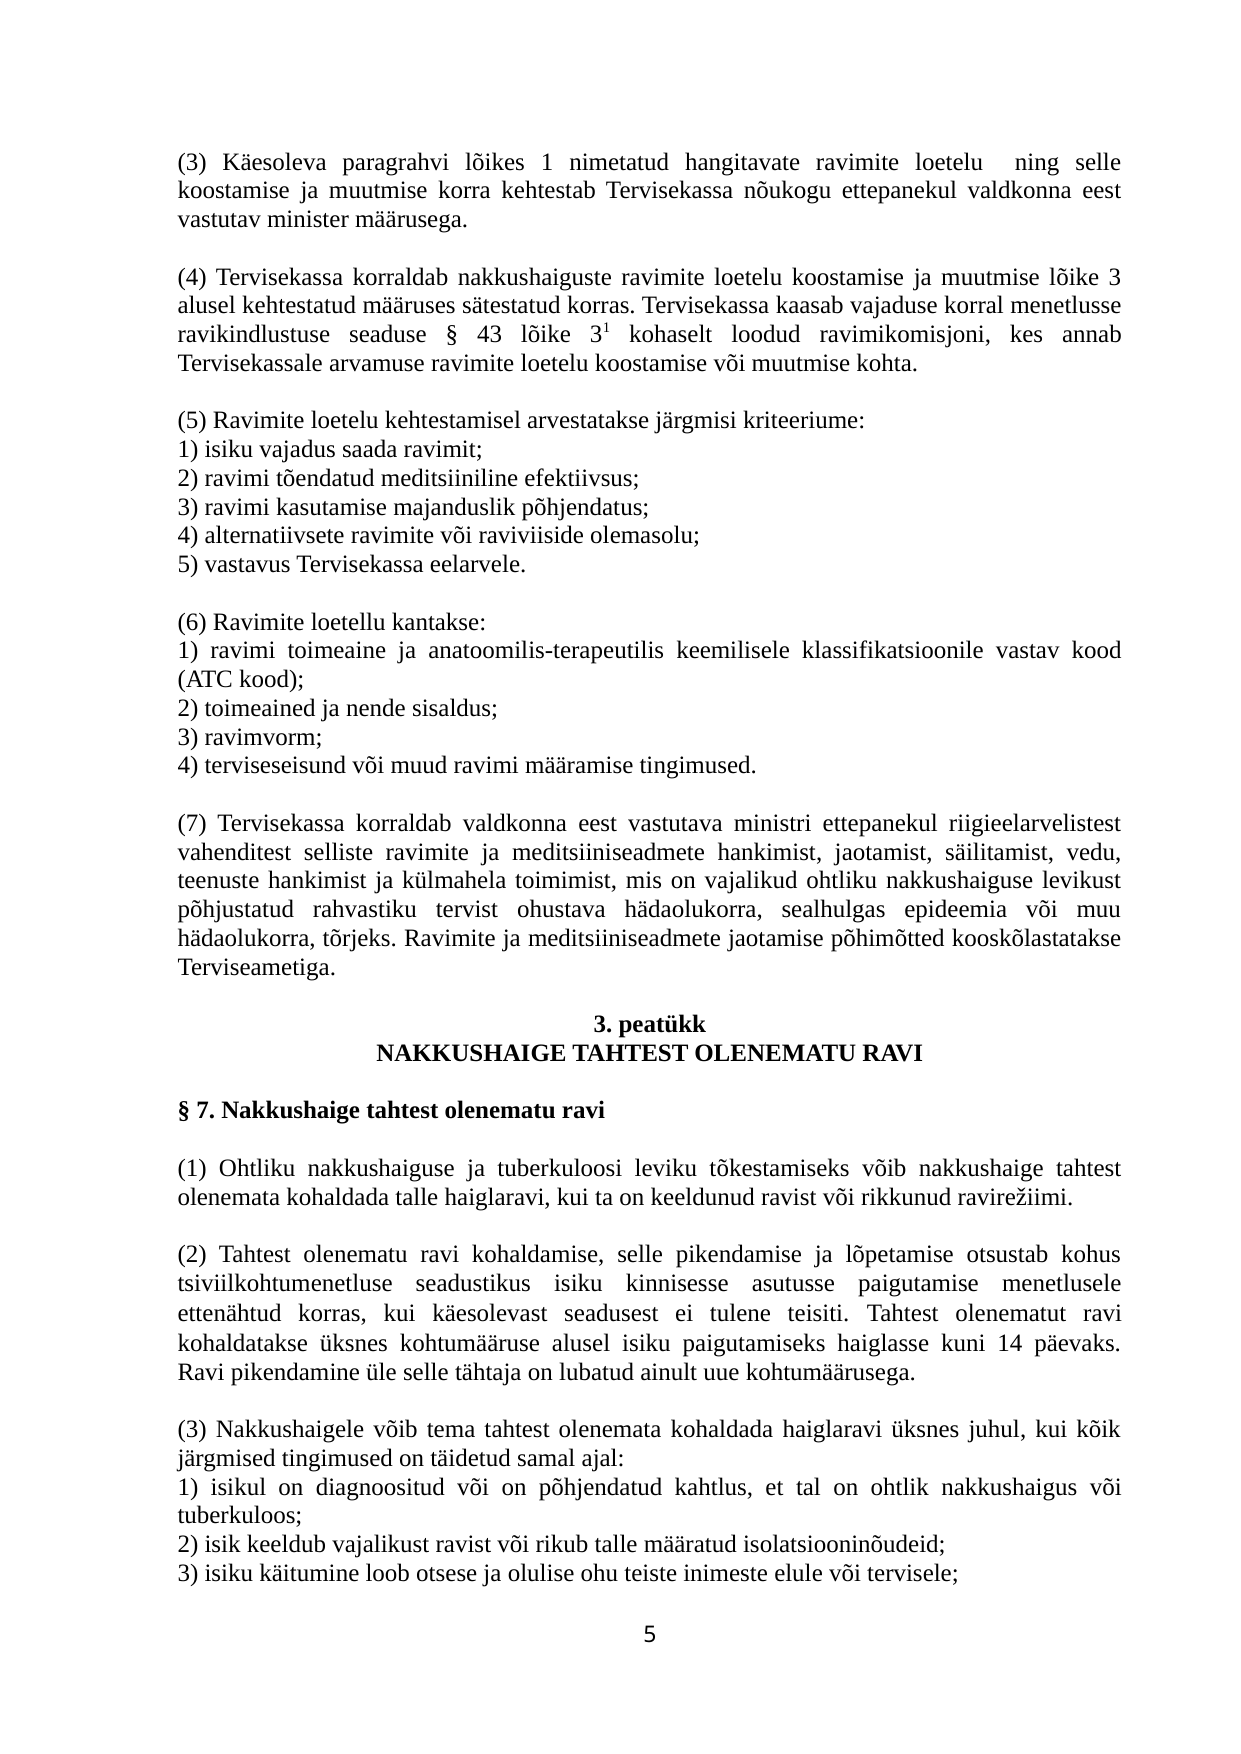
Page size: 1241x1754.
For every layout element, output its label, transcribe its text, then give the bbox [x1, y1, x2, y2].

text (5) Ravimite loetelu kehtestamisel arvestatakse järgmisi kriteeriume: [177, 406, 1122, 434]
text 2) isik keeldub vajalikust ravist või rikub talle määratud isolatsiooninõudeid; [177, 1529, 1122, 1558]
text 1) isiku vajadus saada ravimit; [177, 434, 1122, 463]
text NAKKUSHAIGE TAHTEST OLENEMATU RAVI [177, 1038, 1122, 1067]
text 2) ravimi tõendatud meditsiiniline efektiivsus; [177, 463, 1122, 492]
text 2) toimeained ja nende sisaldus; [177, 693, 1122, 722]
text (1) Ohtliku nakkushaiguse ja tuberkuloosi leviku tõkestamiseks võib nakkushaige tahtest olenemata kohaldada talle haiglaravi, kui ta on keeldunud ravist või rikkunud ravirežiimi. [177, 1153, 1122, 1211]
text (3) Käesoleva paragrahvi lõikes 1 nimetatud hangitavate ravimite loetelu ning selle koostamise ja muutmise korra kehtestab Tervisekassa nõukogu ettepanekul valdkonna eest vastutav minister määrusega. [177, 147, 1122, 233]
text (6) Ravimite loetellu kantakse: [177, 607, 1122, 636]
text (2) Tahtest olenematu ravi kohaldamise, selle pikendamise ja lõpetamise otsustab kohus tsiviilkohtumenetluse seadustikus isiku kinnisesse asutusse paigutamise menetlusele ettenähtud korras, kui käesolevast seadusest ei tulene teisiti. Tahtest olenematut ravi kohaldatakse üksnes kohtumääruse alusel isiku paigutamiseks haiglasse kuni 14 päevaks. Ravi pikendamine üle selle tähtaja on lubatud ainult uue kohtumäärusega. [177, 1239, 1122, 1386]
text 3) isiku käitumine loob otsese ja olulise ohu teiste inimeste elule või tervisele; [177, 1558, 1122, 1587]
text § 7. Nakkushaige tahtest olenematu ravi [177, 1096, 1122, 1124]
text 4) alternatiivsete ravimite või raviviiside olemasolu; [177, 521, 1122, 549]
text (4) Tervisekassa korraldab nakkushaiguste ravimite loetelu koostamise ja muutmise lõike 3 alusel kehtestatud määruses sätestatud korras. Tervisekassa kaasab vajaduse korral menetlusse ravikindlustuse seaduse § 43 lõike 31 kohaselt loodud ravimikomisjoni, kes annab Tervisekassale arvamuse ravimite loetelu koostamise või muutmise kohta. [177, 262, 1122, 377]
text 5) vastavus Tervisekassa eelarvele. [177, 549, 1122, 578]
text (7) Tervisekassa korraldab valdkonna eest vastutava ministri ettepanekul riigieelarvelistest vahenditest selliste ravimite ja meditsiiniseadmete hankimist, jaotamist, säilitamist, vedu, teenuste hankimist ja külmahela toimimist, mis on vajalikud ohtliku nakkushaiguse levikust põhjustatud rahvastiku tervist ohustava hädaolukorra, sealhulgas epideemia või muu hädaolukorra, tõrjeks. Ravimite ja meditsiiniseadmete jaotamise põhimõtted kooskõlastatakse Terviseametiga. [177, 808, 1122, 981]
text 4) terviseseisund või muud ravimi määramise tingimused. [177, 751, 1122, 779]
text (3) Nakkushaigele võib tema tahtest olenemata kohaldada haiglaravi üksnes juhul, kui kõik järgmised tingimused on täidetud samal ajal: [177, 1414, 1122, 1472]
text 1) isikul on diagnoositud või on põhjendatud kahtlus, et tal on ohtlik nakkushaigus või tuberkuloos; [177, 1472, 1122, 1529]
text 3) ravimi kasutamise majanduslik põhjendatus; [177, 492, 1122, 521]
text 1) ravimi toimeaine ja anatoomilis-terapeutilis keemilisele klassifikatsioonile vastav kood (ATC kood); [177, 636, 1122, 693]
text 3) ravimvorm; [177, 722, 1122, 751]
text 3. peatükk [177, 1009, 1122, 1038]
